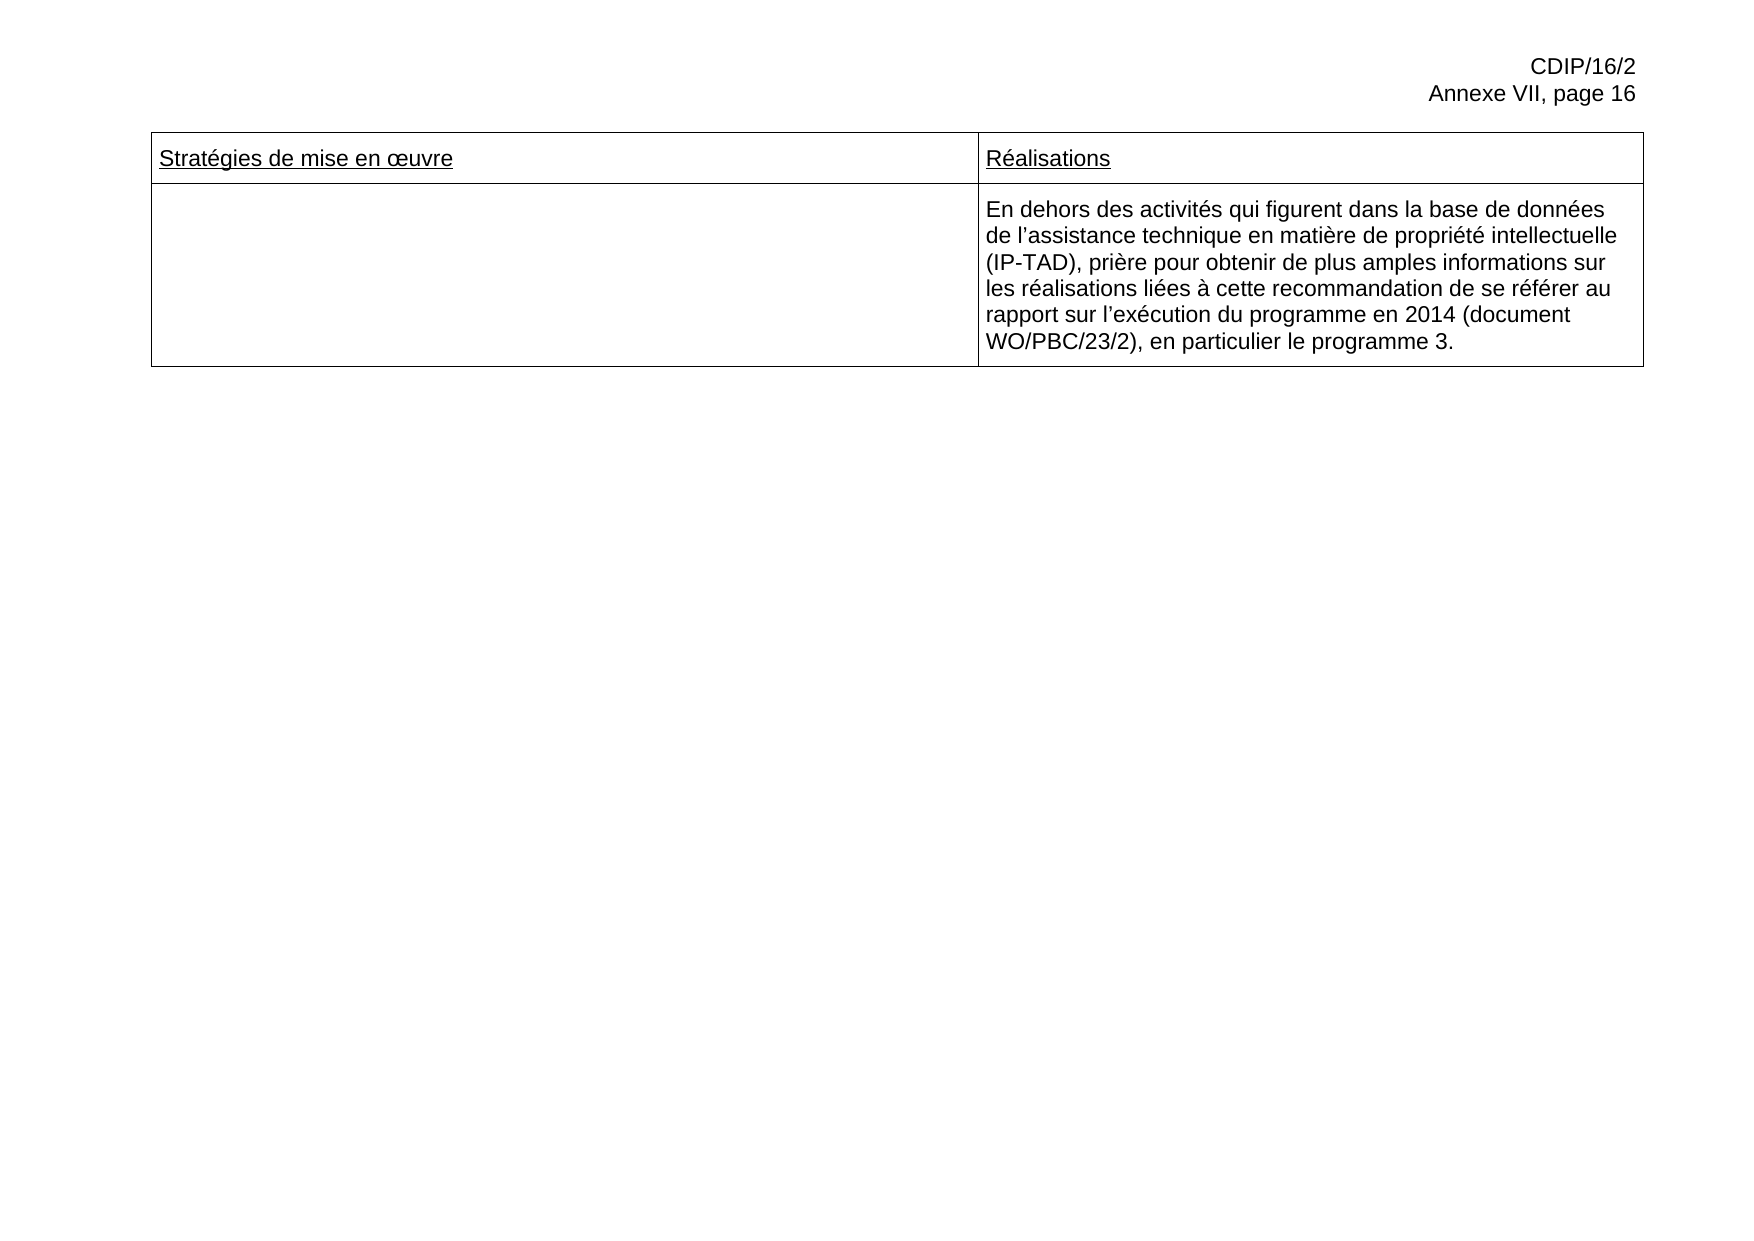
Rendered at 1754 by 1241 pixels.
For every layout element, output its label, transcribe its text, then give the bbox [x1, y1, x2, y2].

table_header Stratégies de mise en œuvre [152, 133, 978, 183]
table_header Réalisations [979, 133, 1643, 183]
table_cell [152, 184, 978, 366]
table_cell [979, 184, 1643, 366]
